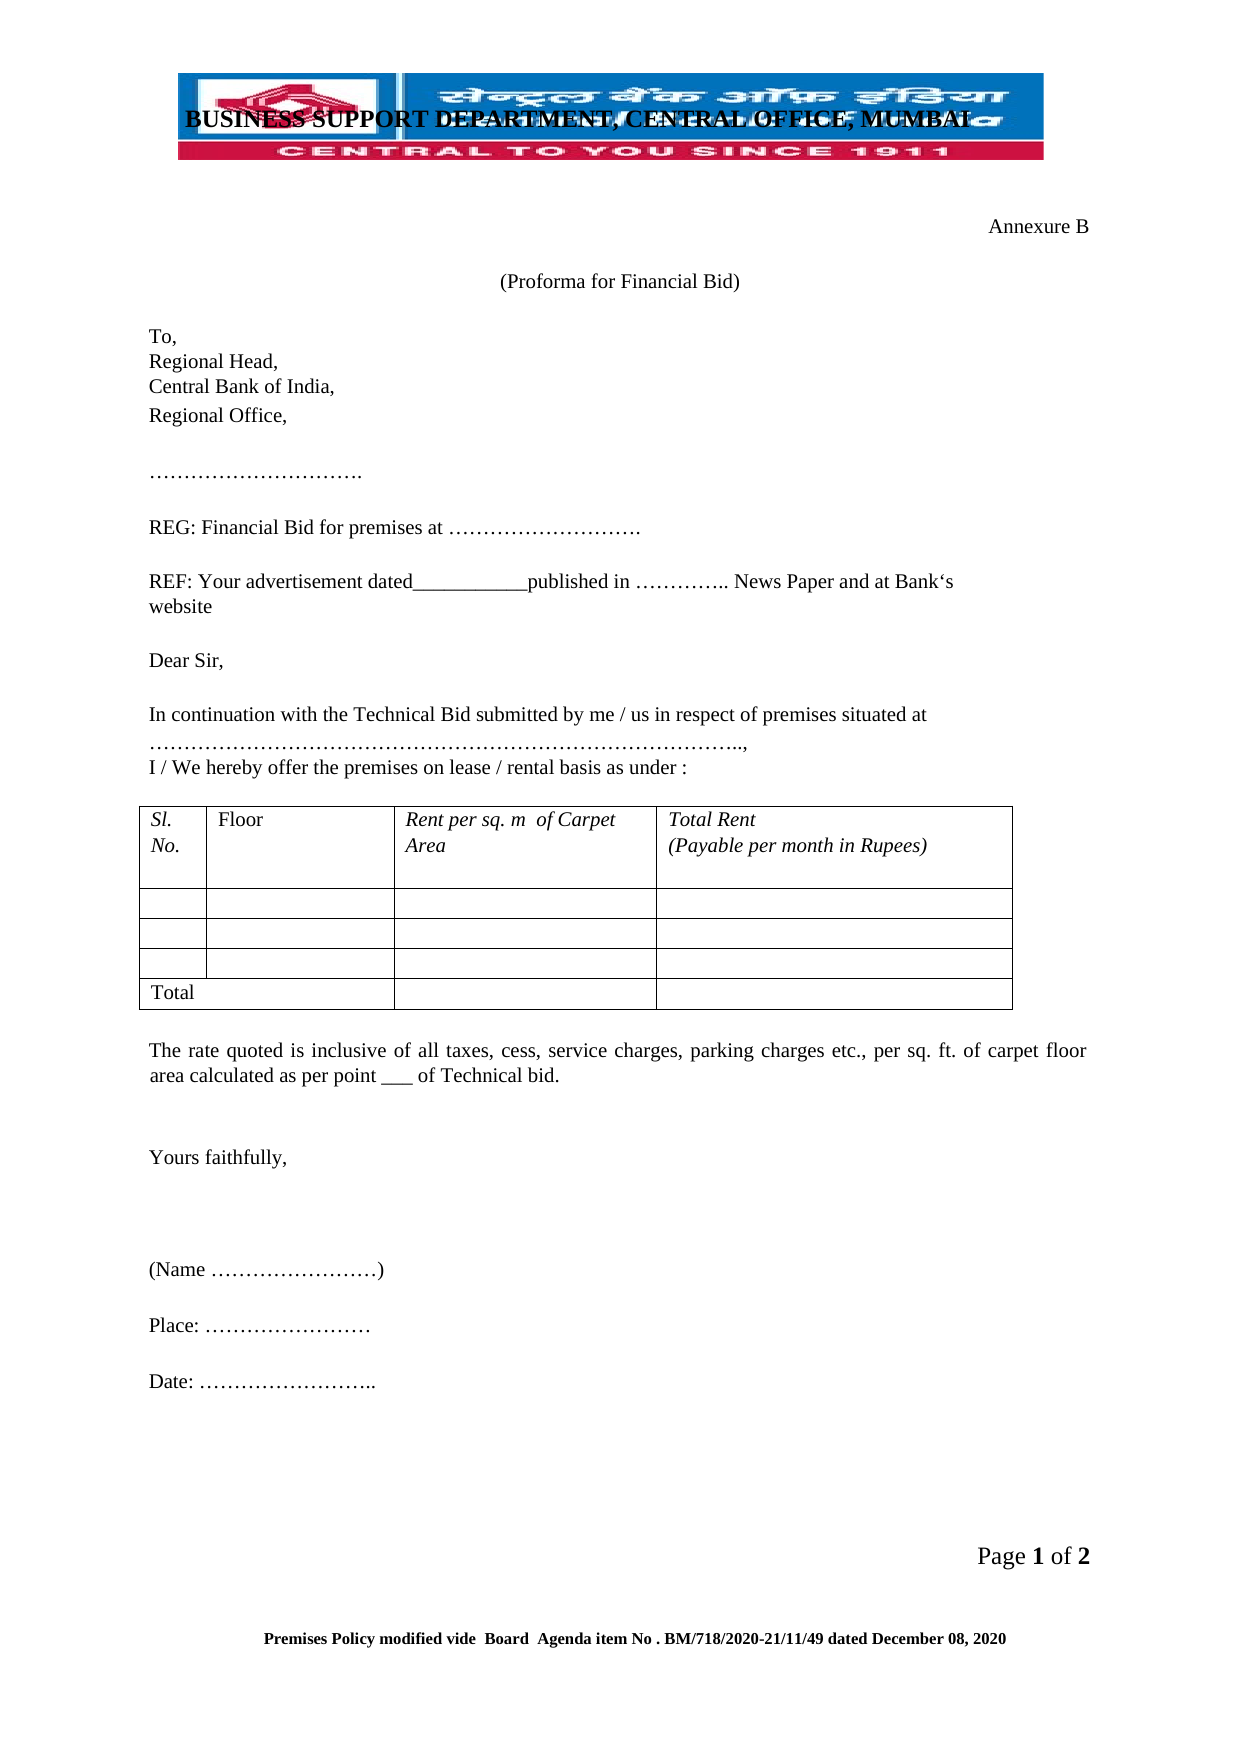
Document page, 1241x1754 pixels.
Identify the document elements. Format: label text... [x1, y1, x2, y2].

text REF: Your advertisement dated___________published in ………….. News Paper and at Bank‘s [148, 569, 1089, 593]
table_header Total Rent (Payable per month in Rupees) [657, 807, 1012, 888]
table_cell [140, 889, 206, 918]
text Yours faithfully, [148, 1145, 1089, 1169]
text Dear Sir, [148, 648, 1089, 672]
picture [178, 73, 1044, 160]
text Annexure B [77, 214, 1089, 238]
text Place: …………………… [148, 1313, 1089, 1337]
text Regional Head, [148, 349, 1089, 373]
text ………………………………………………………………………….., [148, 729, 1089, 754]
text website [148, 594, 1089, 618]
text Date: …………………….. [148, 1369, 1089, 1393]
table_cell [395, 949, 656, 978]
text Central Bank of India, [148, 374, 443, 398]
table_cell [207, 889, 394, 918]
text Regional Office, [148, 403, 443, 427]
text In continuation with the Technical Bid submitted by me / us in respect of premises situated at [148, 702, 1089, 726]
table_cell [140, 949, 206, 978]
table_cell [207, 949, 394, 978]
table_header Floor [207, 807, 394, 888]
table_cell [657, 889, 1012, 918]
table_cell [207, 919, 394, 948]
text REG: Financial Bid for premises at ………………………. [148, 515, 1089, 539]
text I / We hereby offer the premises on lease / rental basis as under : [148, 755, 1089, 779]
text (Proforma for Financial Bid) [135, 268, 1105, 293]
table_cell [657, 919, 1012, 948]
table_cell Total [140, 979, 394, 1008]
text The rate quoted is inclusive of all taxes, cess, service charges, parking charges etc., per sq. ft. of carpet floor area calculated as per point ___ of Technical bid. [148, 1038, 1089, 1087]
table_header Rent per sq. m of Carpet Area [395, 807, 656, 888]
table_cell [395, 919, 656, 948]
table_header Sl. No. [140, 807, 206, 888]
table_cell [395, 979, 656, 1008]
text To, [148, 324, 1089, 348]
table_cell [140, 919, 206, 948]
text (Name ……………………) [148, 1257, 1089, 1281]
table_cell [657, 949, 1012, 978]
table_cell [657, 979, 1012, 1008]
text …………………………. [148, 459, 1089, 483]
table_cell [395, 889, 656, 918]
